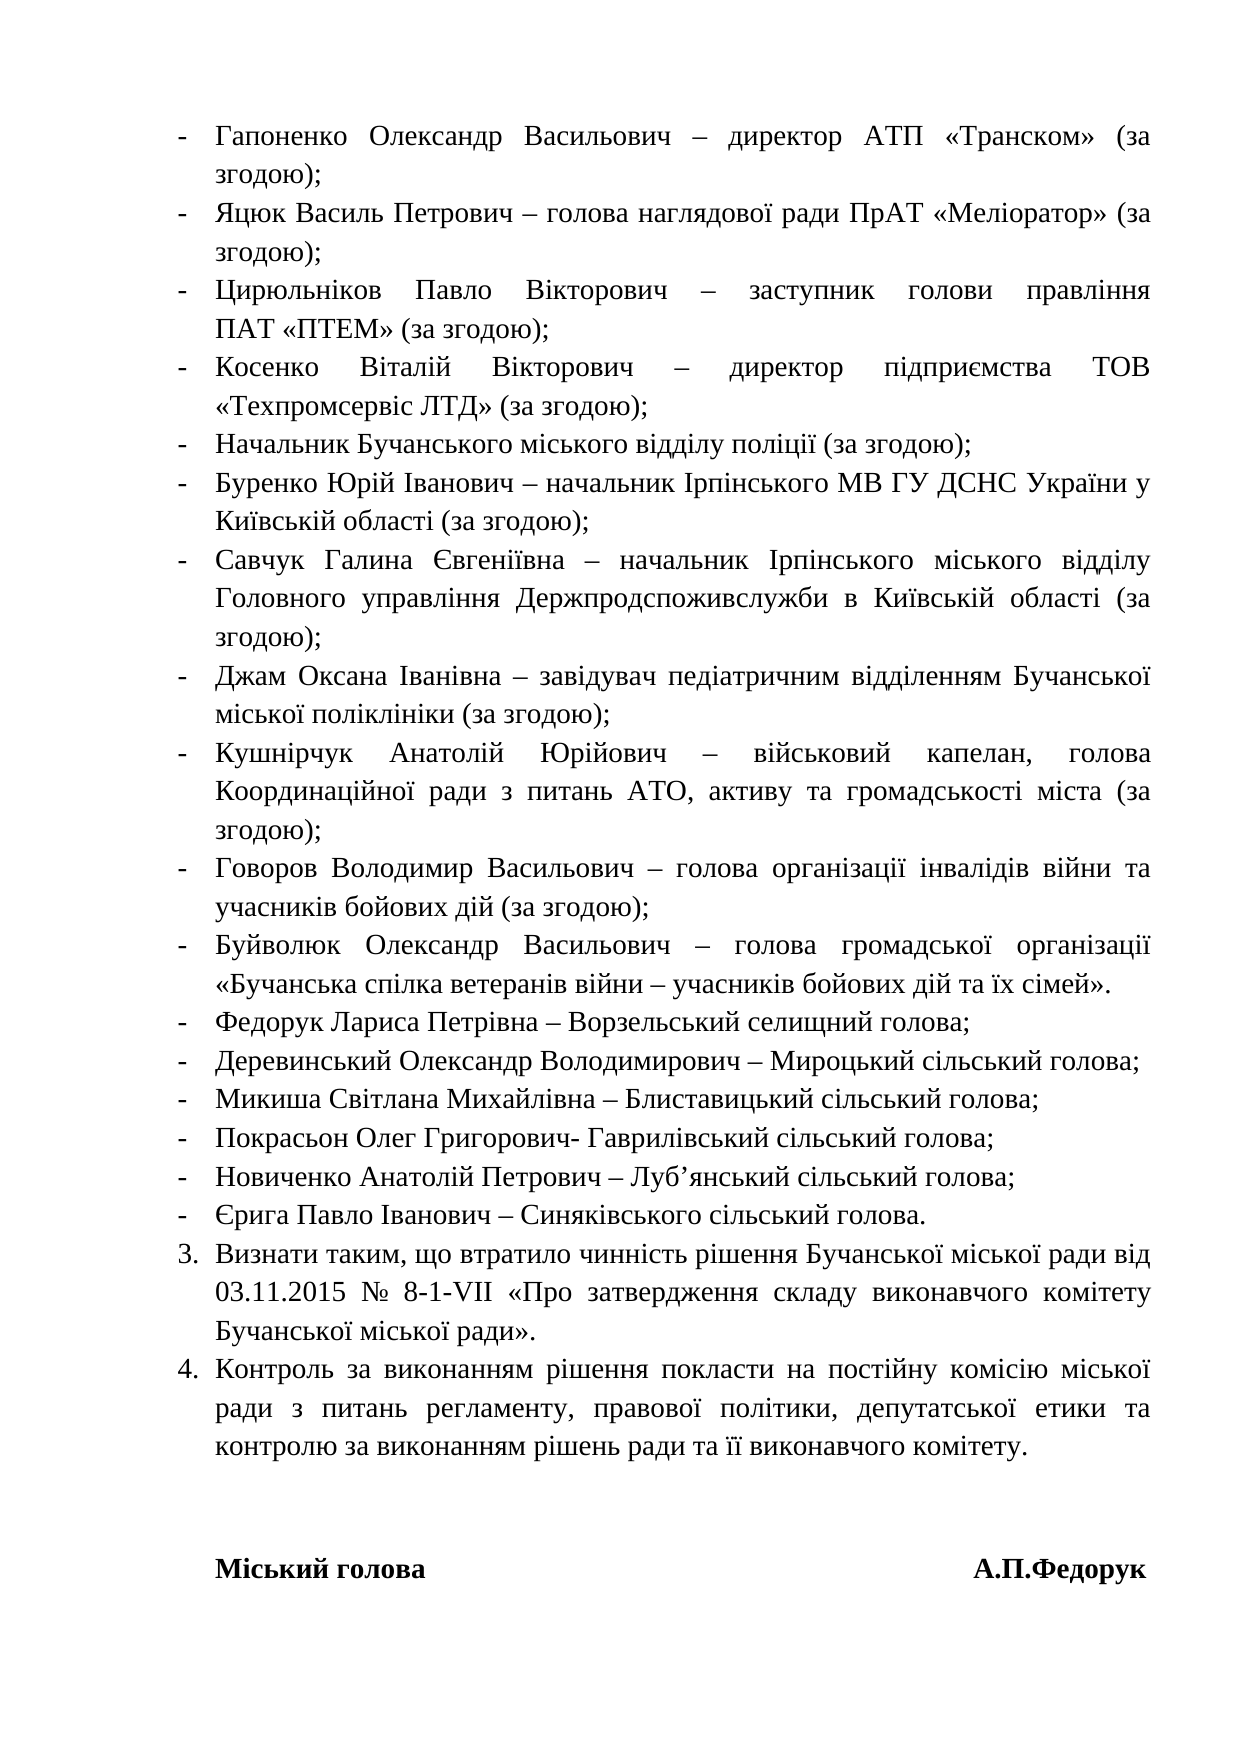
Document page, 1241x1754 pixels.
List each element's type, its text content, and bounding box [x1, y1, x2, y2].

list Говоров Володимир Васильович – голова організації інвалідів війни та учасників бойових дій (за згодою); [177, 850, 1152, 922]
list Джам Оксана Іванівна – завідувач педіатричним відділенням Бучанської міської поліклініки (за згодою); [177, 658, 1152, 730]
list Покрасьон Олег Григорович- Гаврилівський сільський голова; [177, 1120, 1152, 1154]
list Контроль за виконанням рішення покласти на постійну комісію міської ради з питань регламенту, правової політики, депутатської етики та контролю за виконанням рішень ради та її виконавчого комітету. [177, 1351, 1152, 1462]
list Цирюльніков Павло Вікторович – заступник голови правління ПАТ «ПТЕМ» (за згодою); [177, 272, 1152, 344]
list Гапоненко Олександр Васильович – директор АТП «Транском» (за згодою); [177, 118, 1152, 190]
list Яцюк Василь Петрович – голова наглядової ради ПрАТ «Меліоратор» (за згодою); [177, 195, 1152, 267]
list Буйволюк Олександр Васильович – голова громадської організації «Бучанська спілка ветеранів війни – учасників бойових дій та їх сімей». [177, 927, 1152, 999]
list Визнати таким, що втратило чинність рішення Бучанської міської ради від 03.11.2015 № 8-1-VII «Про затвердження складу виконавчого комітету Бучанської міської ради». [177, 1236, 1152, 1346]
list Деревинський Олександр Володимирович – Мироцький сільський голова; [177, 1043, 1152, 1077]
list Буренко Юрій Іванович – начальник Ірпінського МВ ГУ ДСНС України у Київській області (за згодою); [177, 465, 1152, 537]
list Федорук Лариса Петрівна – Ворзельський селищний голова; [177, 1004, 1152, 1038]
list Новиченко Анатолій Петрович – Луб’янський сільський голова; [177, 1159, 1152, 1192]
list Микиша Світлана Михайлівна – Блиставицький сільський голова; [177, 1082, 1152, 1115]
list Начальник Бучанського міського відділу поліції (за згодою); [177, 426, 1152, 460]
list Косенко Віталій Вікторович – директор підприємства ТОВ «Техпромсервіс ЛТД» (за згодою); [177, 349, 1152, 421]
list Кушнірчук Анатолій Юрійович – військовий капелан, голова Координаційної ради з питань АТО, активу та громадськості міста (за згодою); [177, 735, 1152, 845]
list Єрига Павло Іванович – Синяківського сільський голова. [177, 1197, 1152, 1231]
text Міський голова А.П.Федорук [177, 1551, 1152, 1584]
list Савчук Галина Євгеніївна – начальник Ірпінського міського відділу Головного управління Держпродспоживслужби в Київській області (за згодою); [177, 542, 1152, 653]
